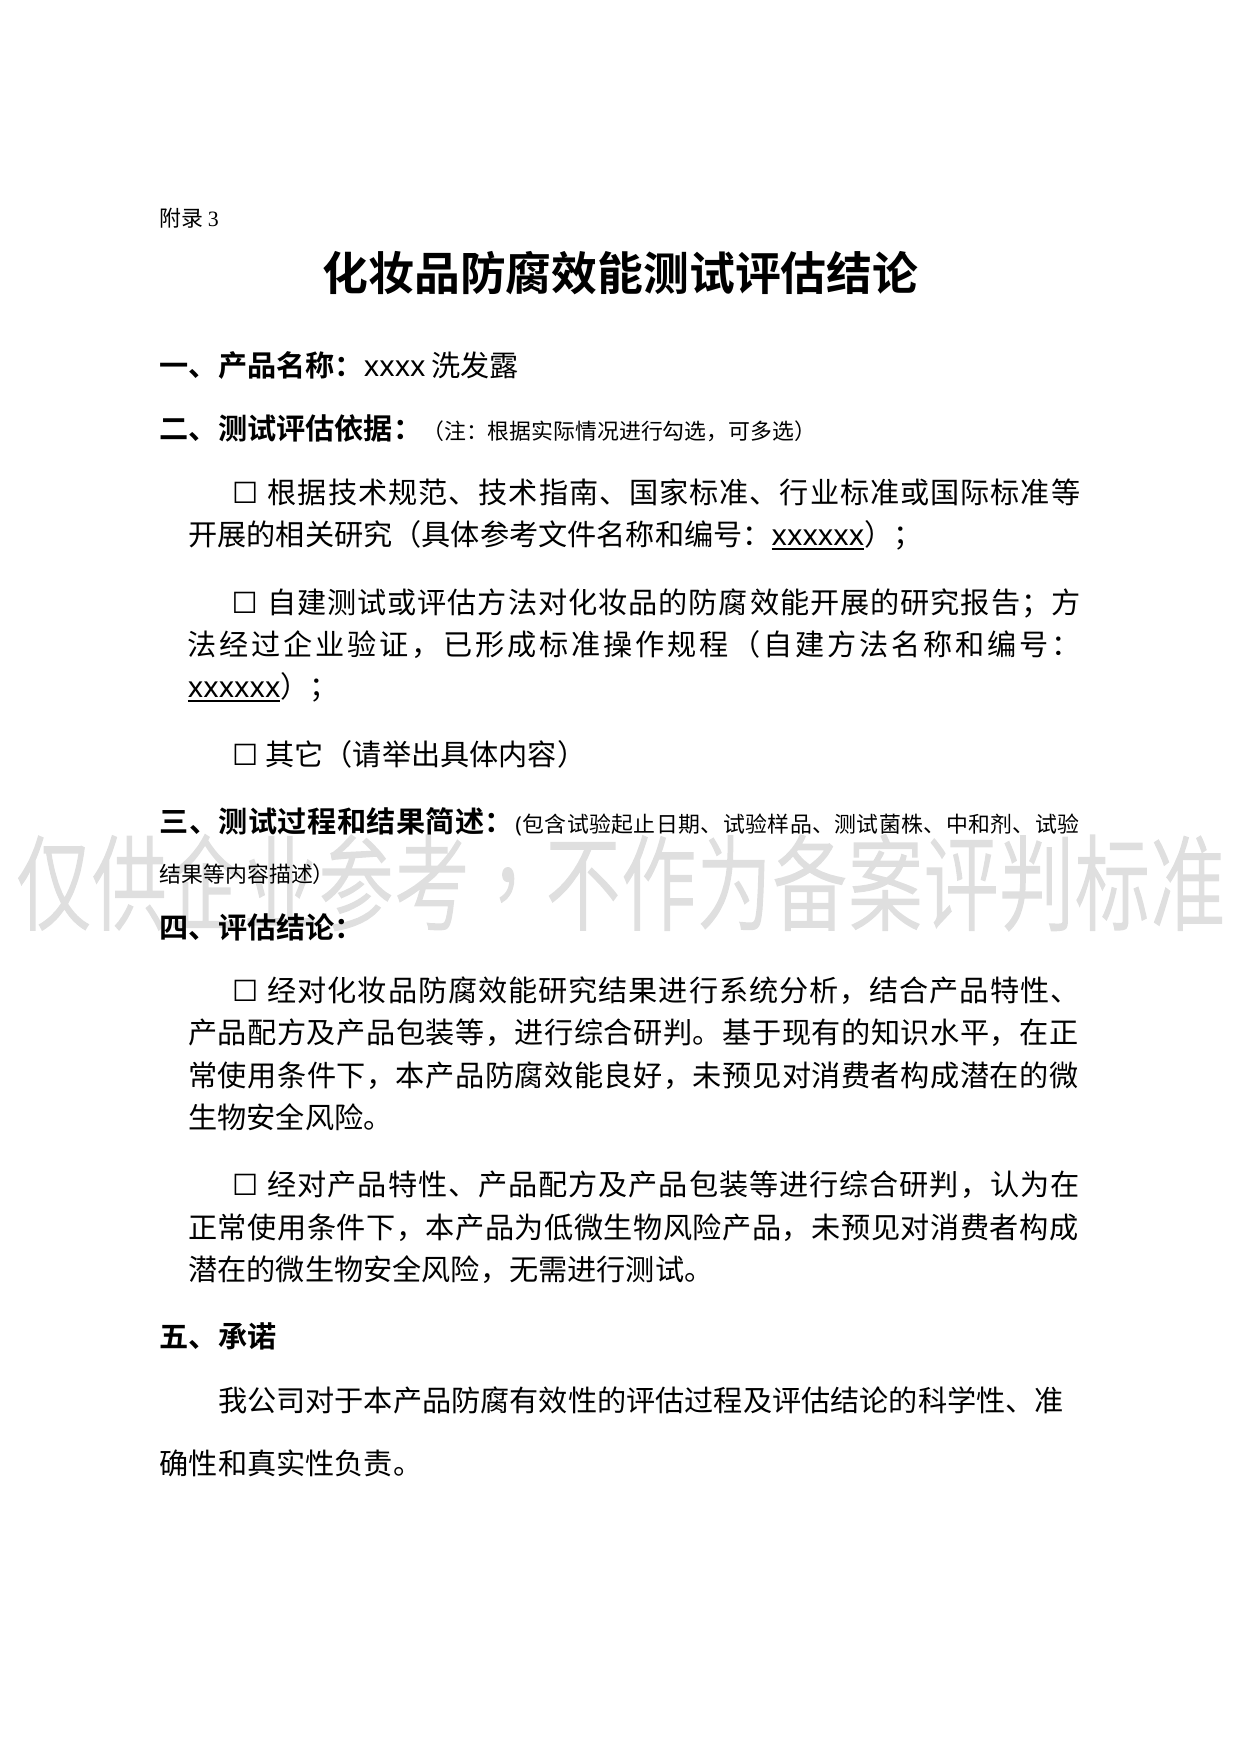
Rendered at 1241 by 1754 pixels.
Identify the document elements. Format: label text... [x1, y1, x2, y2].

text 自建测试或评估方法对化妆品的防腐效能开展的研究报告；方法经过企业验证，已形成标准操作规程（自建方法名称和编号：xxxxxx）； [188, 579, 1081, 706]
text 我公司对于本产品防腐有效性的评估过程及评估结论的科学性、准确性和真实性负责。 [159, 1377, 1081, 1483]
text 三、测试过程和结果简述：(包含试验起止日期、试验样品、测试菌株、中和剂、试验结果等内容描述） [159, 799, 1081, 888]
subtitle 化妆品防腐效能测试评估结论 [159, 238, 1081, 304]
text 四、评估结论： [159, 904, 1081, 947]
text 附录3 [159, 201, 1081, 232]
text 一、产品名称：xxxx洗发露 [159, 342, 1081, 385]
text 根据技术规范、技术指南、国家标准、行业标准或国际标准等开展的相关研究（具体参考文件名称和编号：xxxxxx）； [188, 469, 1081, 554]
text 经对化妆品防腐效能研究结果进行系统分析，结合产品特性、产品配方及产品包装等，进行综合研判。基于现有的知识水平，在正常使用条件下，本产品防腐效能良好，未预见对消费者构成潜在的微生物安全风险。 [188, 968, 1081, 1137]
text 经对产品特性、产品配方及产品包装等进行综合研判，认为在正常使用条件下，本产品为低微生物风险产品，未预见对消费者构成潜在的微生物安全风险，无需进行测试。 [188, 1162, 1081, 1289]
text 其它（请举出具体内容） [188, 731, 1081, 774]
text 五、承诺 [159, 1314, 1081, 1356]
text 二、测试评估依据：（注：根据实际情况进行勾选，可多选） [159, 406, 1081, 448]
